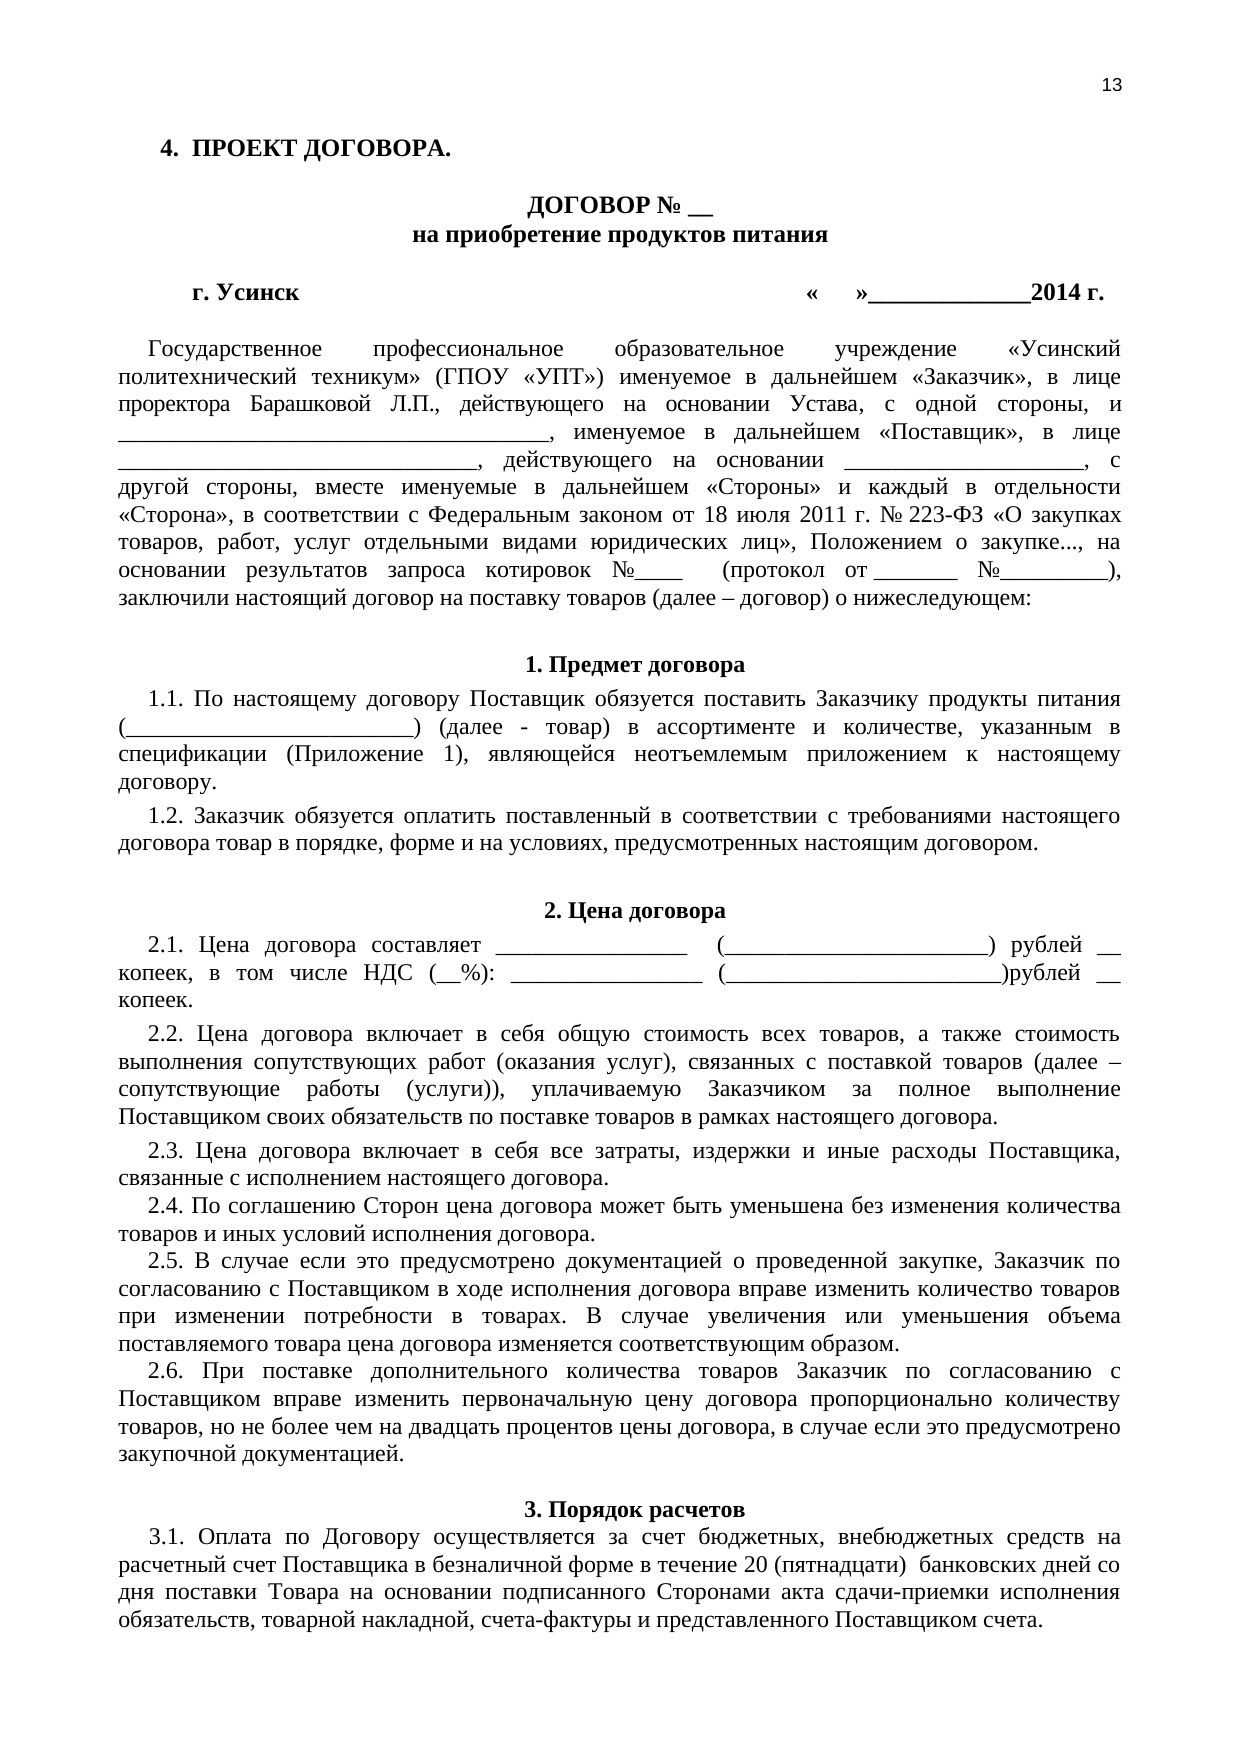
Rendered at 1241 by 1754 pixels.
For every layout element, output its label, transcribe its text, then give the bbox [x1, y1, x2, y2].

text 1.1. По настоящему договору Поставщик обязуется поставить Заказчику продукты питания (________________________) (далее - товар) в ассортименте и количестве, указанным в спецификации (Приложение 1), являющейся неотъемлемым приложением к настоящему договору. [118, 684, 1122, 794]
text 4. ПРОЕКТ ДОГОВОРА. [118, 133, 1122, 162]
text 2.1. Цена договора составляет ________________ (______________________) рублей __ копеек, в том числе НДС (__%): ________________ (_______________________)рублей __ копеек. [118, 930, 1122, 1013]
list 2.5. В случае если это предусмотрено документацией о проведенной закупке, Заказчик по согласованию с Поставщиком в ходе исполнения договора вправе изменить количество товаров при изменении потребности в товарах. В случае увеличения или уменьшения объема поставляемого товара цена договора изменяется соответствующим образом. [118, 1246, 1122, 1357]
text 3.1. Оплата по Договору осуществляется за счет бюджетных, внебюджетных средств на расчетный счет Поставщика в безналичной форме в течение 20 (пятнадцати) банковских дней со дня поставки Товара на основании подписанного Сторонами акта сдачи-приемки исполнения обязательств, товарной накладной, счета-фактуры и представленного Поставщиком счета. [118, 1522, 1122, 1633]
text 1. Предмет договора [118, 650, 1122, 678]
list 3. Порядок расчетов [118, 1494, 1122, 1522]
text г. Усинск « »_____________2014 г. [118, 277, 1122, 305]
list 2.3. Цена договора включает в себя все затраты, издержки и иные расходы Поставщика, связанные с исполнением настоящего договора. [118, 1136, 1122, 1191]
text 2.2. Цена договора включает в себя общую стоимость всех товаров, а также стоимость выполнения сопутствующих работ (оказания услуг), связанных с поставкой товаров (далее – сопутствующие работы (услуги)), уплачиваемую Заказчиком за полное выполнение Поставщиком своих обязательств по поставке товаров в рамках настоящего договора. [118, 1019, 1122, 1129]
text Государственное профессиональное образовательное учреждение «Усинский политехнический техникум» (ГПОУ «УПТ») именуемое в дальнейшем «Заказчик», в лице проректора Барашковой Л.П., действующего на основании Устава, с одной стороны, и ____________________________________, именуемое в дальнейшем «Поставщик», в лице ______________________________, действующего на основании ____________________, с другой стороны, вместе именуемые в дальнейшем «Стороны» и каждый в отдельности «Сторона», в соответствии с Федеральным законом от 18 июля . № 223-ФЗ «О закупках товаров, работ, услуг отдельными видами юридических лиц», Положением о закупке..., на основании результатов запроса котировок №____ (протокол от _______ №_________), заключили настоящий договор на поставку товаров (далее – договор) о нижеследующем: [118, 334, 1122, 610]
list 2.6. При поставке дополнительного количества товаров Заказчик по согласованию с Поставщиком вправе изменить первоначальную цену договора пропорционально количеству товаров, но не более чем на двадцать процентов цены договора, в случае если это предусмотрено закупочной документацией. [118, 1357, 1122, 1467]
text 1.2. Заказчик обязуется оплатить поставленный в соответствии с требованиями настоящего договора товар в порядке, форме и на условиях, предусмотренных настоящим договором. [118, 801, 1122, 856]
text на приобретение продуктов питания [118, 219, 1122, 248]
text 2. Цена договора [118, 896, 1122, 924]
list 2.4. По соглашению Сторон цена договора может быть уменьшена без изменения количества товаров и иных условий исполнения договора. [118, 1191, 1122, 1246]
text ДОГОВОР № __ [118, 190, 1122, 219]
